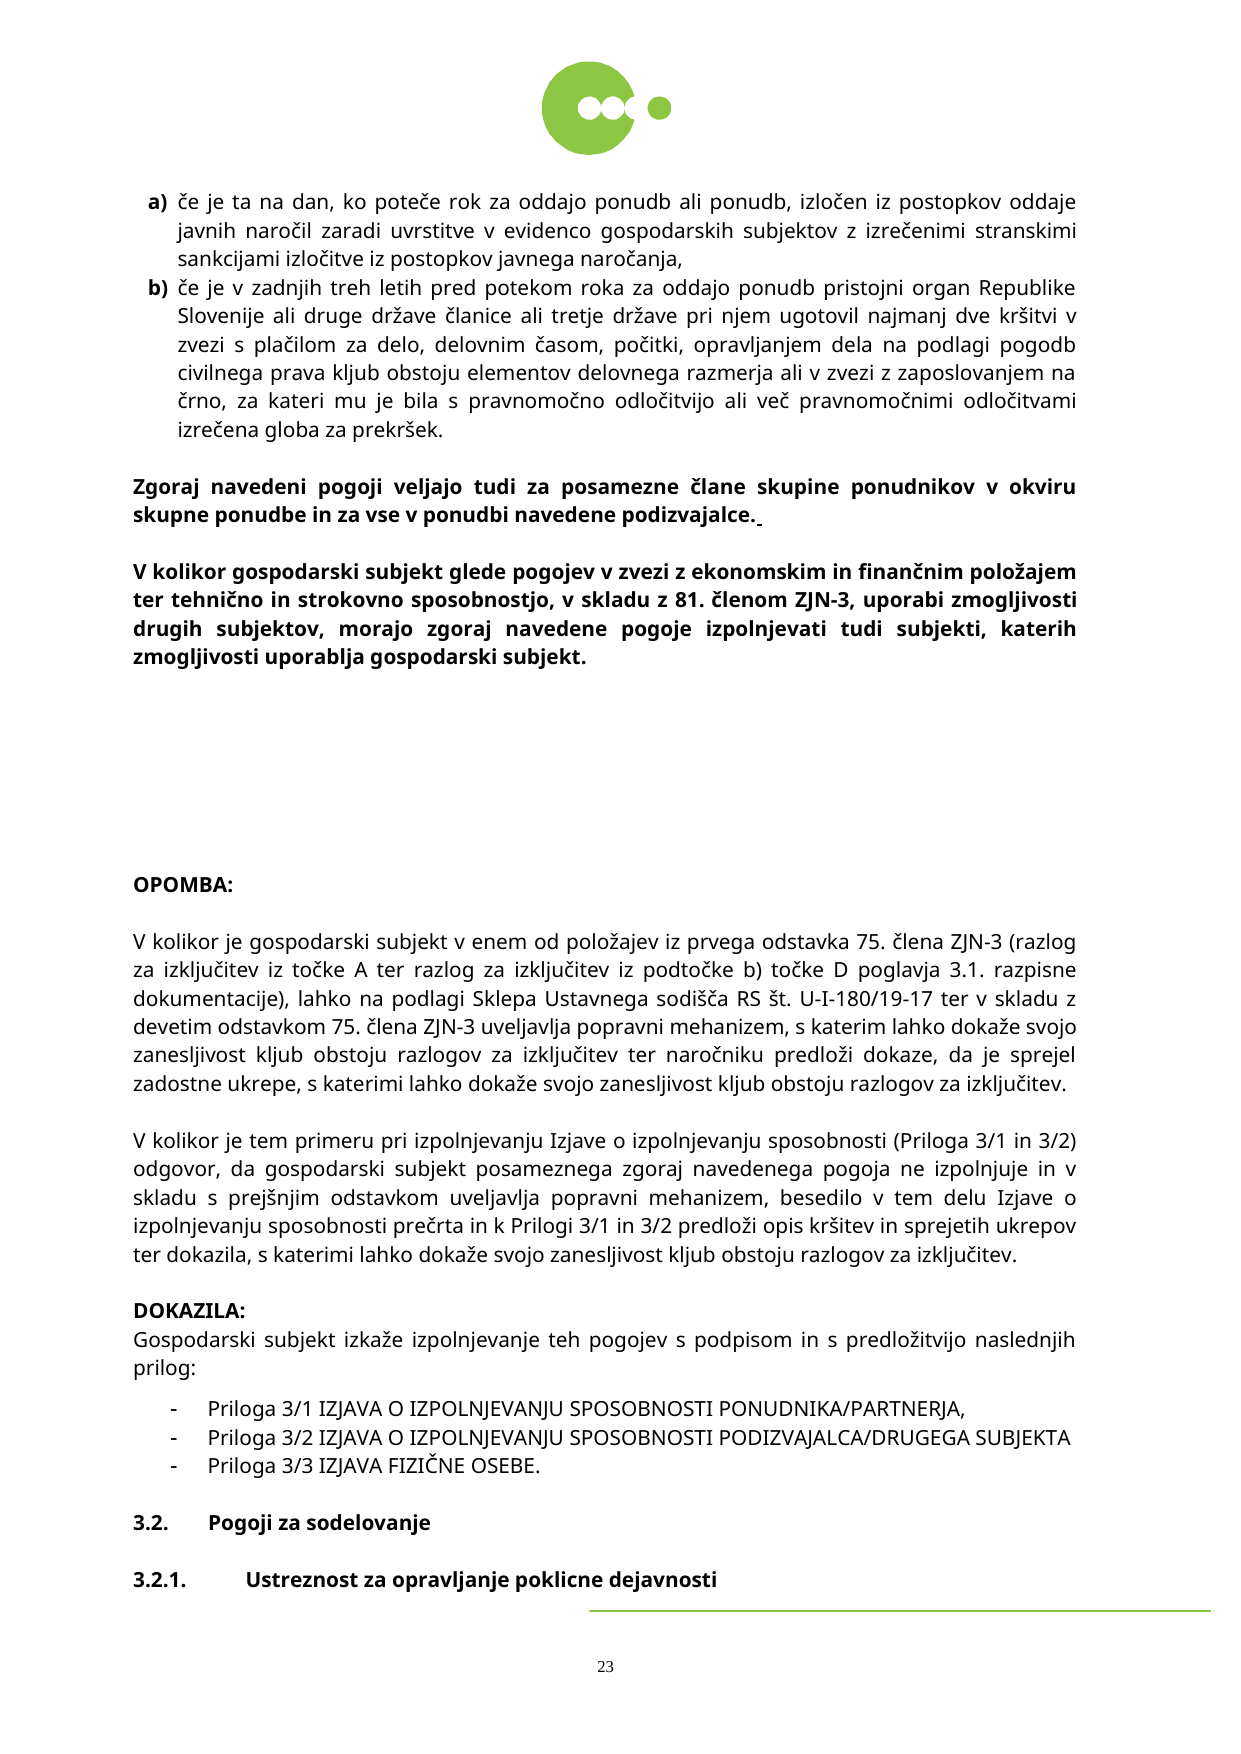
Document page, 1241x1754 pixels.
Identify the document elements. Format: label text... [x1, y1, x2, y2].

text OPOMBA: [133, 870, 1078, 898]
text Zgoraj navedeni pogoji veljajo tudi za posamezne člane skupine ponudnikov v okviru skupne ponudbe in za vse v ponudbi navedene podizvajalce. [133, 472, 1078, 529]
list če je ta na dan, ko poteče rok za oddajo ponudb ali ponudb, izločen iz postopkov oddaje javnih naročil zaradi uvrstitve v evidenco gospodarskih subjektov z izrečenimi stranskimi sankcijami izločitve iz postopkov javnega naročanja, [148, 187, 1078, 273]
list Priloga 3/1 IZJAVA O IZPOLNJEVANJU SPOSOBNOSTI PONUDNIKA/PARTNERJA, [170, 1394, 1078, 1423]
text Gospodarski subjekt izkaže izpolnjevanje teh pogojev s podpisom in s predložitvijo naslednjih prilog: [133, 1325, 1078, 1382]
text V kolikor je tem primeru pri izpolnjevanju Izjave o izpolnjevanju sposobnosti (Priloga 3/1 in 3/2) odgovor, da gospodarski subjekt posameznega zgoraj navedenega pogoja ne izpolnjuje in v skladu s prejšnjim odstavkom uveljavlja popravni mehanizem, besedilo v tem delu Izjave o izpolnjevanju sposobnosti prečrta in k Prilogi 3/1 in 3/2 predloži opis kršitev in sprejetih ukrepov ter dokazila, s katerimi lahko dokaže svojo zanesljivost kljub obstoju razlogov za izključitev. [133, 1126, 1078, 1268]
list Priloga 3/3 IZJAVA FIZIČNE OSEBE. [170, 1451, 1078, 1480]
list če je v zadnjih treh letih pred potekom roka za oddajo ponudb pristojni organ Republike Slovenije ali druge države članice ali tretje države pri njem ugotovil najmanj dve kršitvi v zvezi s plačilom za delo, delovnim časom, počitki, opravljanjem dela na podlagi pogodb civilnega prava kljub obstoju elementov delovnega razmerja ali v zvezi z zaposlovanjem na črno, za kateri mu je bila s pravnomočno odločitvijo ali več pravnomočnimi odločitvami izrečena globa za prekršek. [148, 273, 1078, 443]
list Ustreznost za opravljanje poklicne dejavnosti [133, 1565, 1078, 1593]
text V kolikor je gospodarski subjekt v enem od položajev iz prvega odstavka 75. člena ZJN-3 (razlog za izključitev iz točke A ter razlog za izključitev iz podtočke b) točke D poglavja 3.1. razpisne dokumentacije), lahko na podlagi Sklepa Ustavnega sodišča RS št. U-I-180/19-17 ter v skladu z devetim odstavkom 75. člena ZJN-3 uveljavlja popravni mehanizem, s katerim lahko dokaže svojo zanesljivost kljub obstoju razlogov za izključitev ter naročniku predloži dokaze, da je sprejel zadostne ukrepe, s katerimi lahko dokaže svojo zanesljivost kljub obstoju razlogov za izključitev. [133, 927, 1078, 1097]
list Pogoji za sodelovanje [133, 1508, 1078, 1537]
text V kolikor gospodarski subjekt glede pogojev v zvezi z ekonomskim in finančnim položajem ter tehnično in strokovno sposobnostjo, v skladu z 81. členom ZJN-3, uporabi zmogljivosti drugih subjektov, morajo zgoraj navedene pogoje izpolnjevati tudi subjekti, katerih zmogljivosti uporablja gospodarski subjekt. [133, 557, 1078, 671]
list Priloga 3/2 IZJAVA O IZPOLNJEVANJU SPOSOBNOSTI PODIZVAJALCA/DRUGEGA SUBJEKTA [170, 1423, 1078, 1451]
text DOKAZILA: [133, 1297, 1078, 1325]
